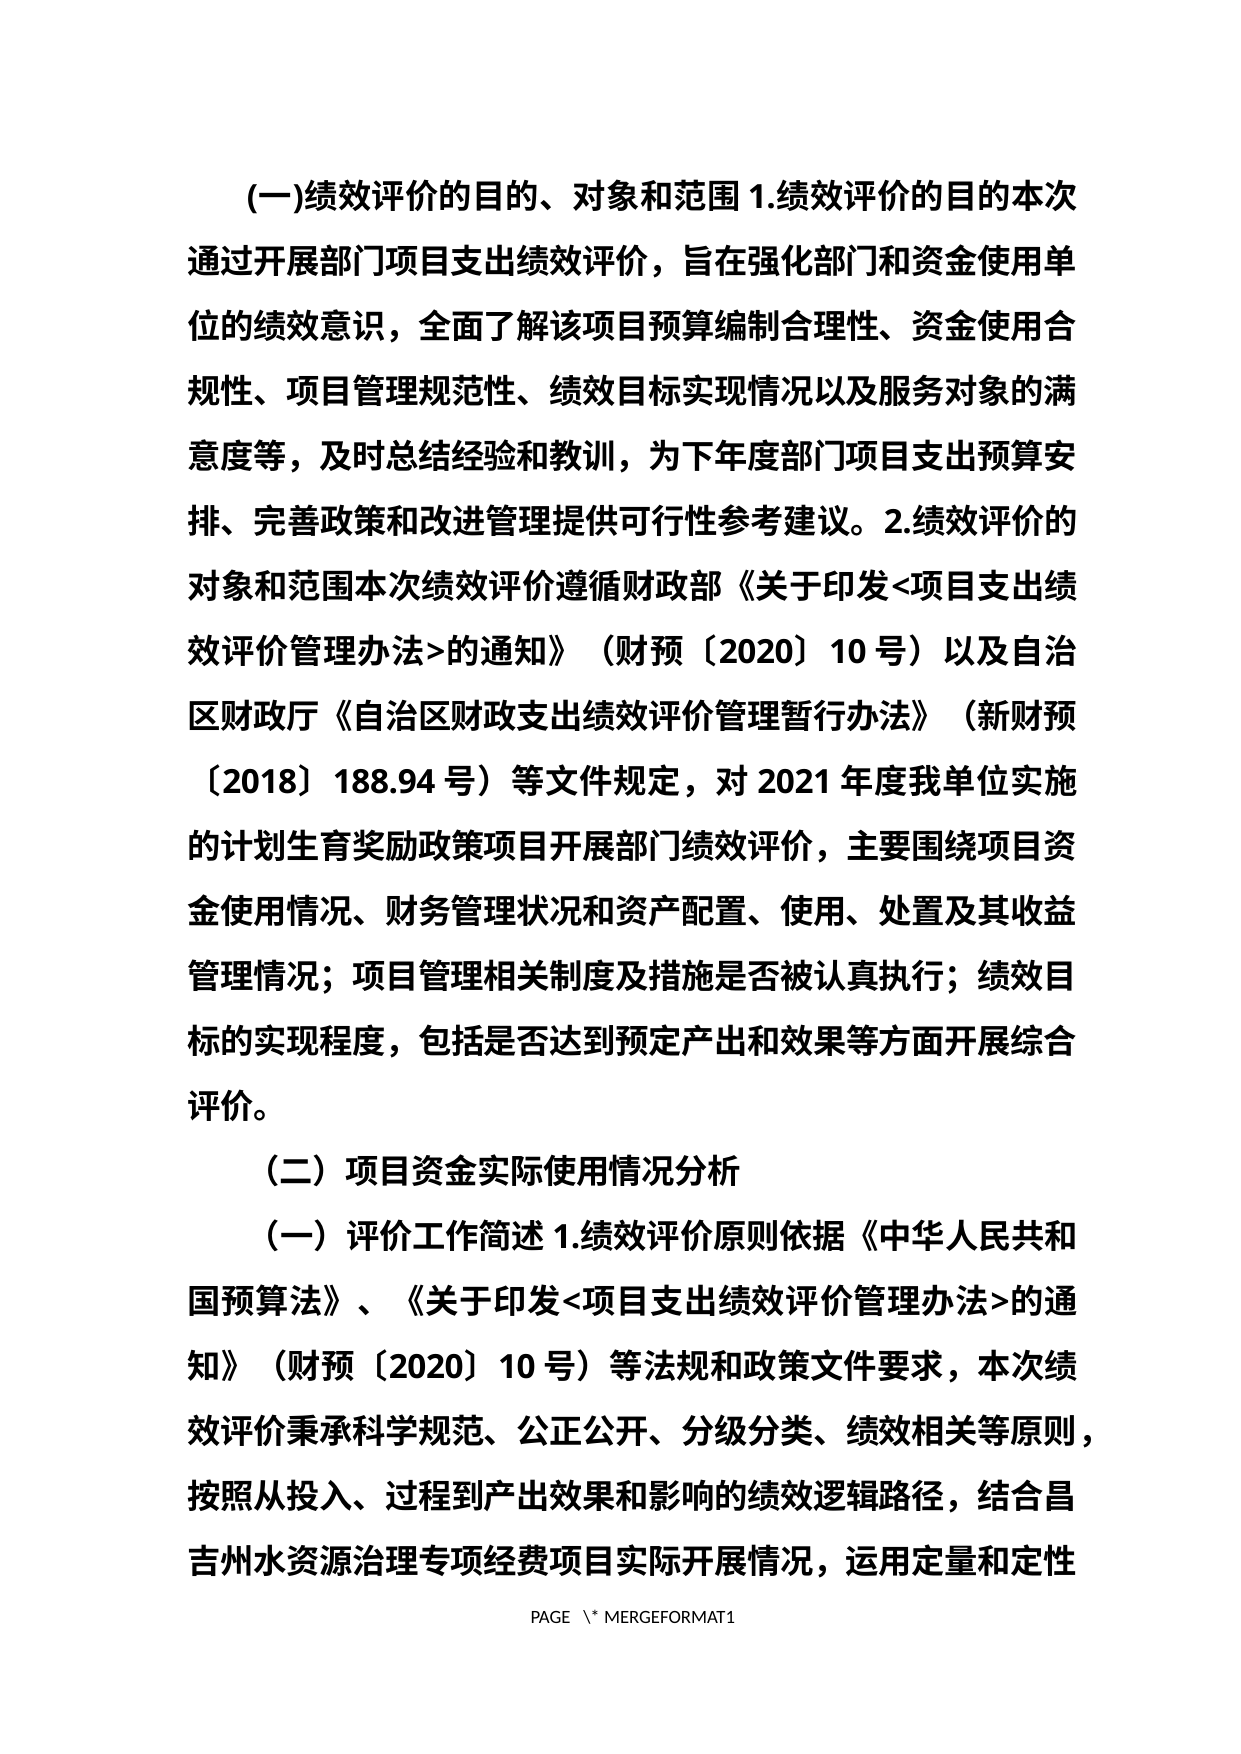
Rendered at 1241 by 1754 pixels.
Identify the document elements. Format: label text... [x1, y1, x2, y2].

text (一)绩效评价的目的、对象和范围1.绩效评价的目的本次通过开展部门项目支出绩效评价，旨在强化部门和资金使用单位的绩效意识，全面了解该项目预算编制合理性、资金使用合规性、项目管理规范性、绩效目标实现情况以及服务对象的满意度等，及时总结经验和教训，为下年度部门项目支出预算安排、完善政策和改进管理提供可行性参考建议。2.绩效评价的对象和范围本次绩效评价遵循财政部《关于印发<项目支出绩效评价管理办法>的通知》（财预〔2020〕10号）以及自治区财政厅《自治区财政支出绩效评价管理暂行办法》（新财预〔2018〕188.94号）等文件规定，对2021年度我单位实施的计划生育奖励政策项目开展部门绩效评价，主要围绕项目资金使用情况、财务管理状况和资产配置、使用、处置及其收益管理情况；项目管理相关制度及措施是否被认真执行；绩效目标的实现程度，包括是否达到预定产出和效果等方面开展综合评价。 [187, 162, 1078, 1137]
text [187, 1202, 1078, 1592]
text （二）项目资金实际使用情况分析 [187, 1137, 1078, 1202]
